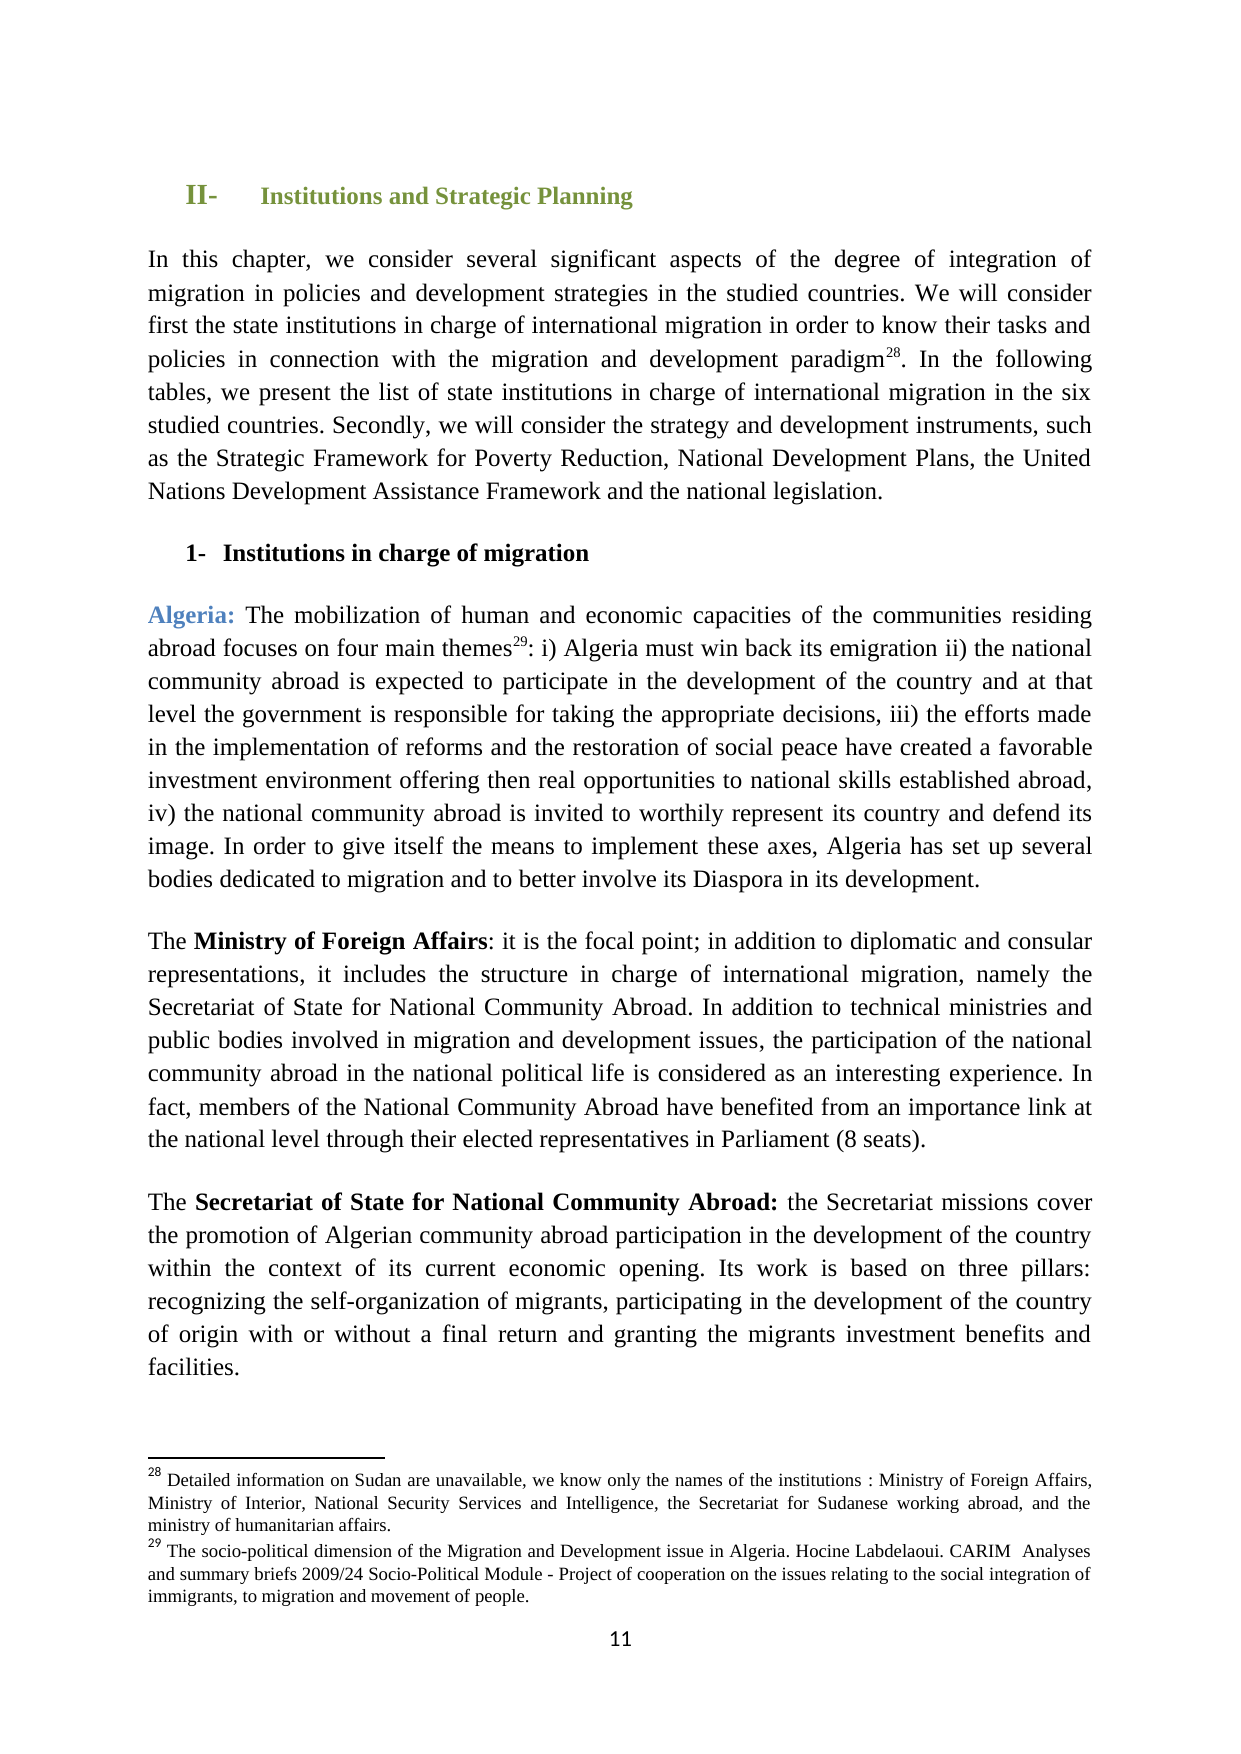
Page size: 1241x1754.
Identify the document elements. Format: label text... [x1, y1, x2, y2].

subtitle Institutions in charge of migration [185, 538, 1092, 567]
text The Secretariat of State for National Community Abroad: the Secretariat missions cover the promotion of Algerian community abroad participation in the development of the country within the context of its current economic opening. Its work is based on three pillars: recognizing the self-organization of migrants, participating in the development of the country of origin with or without a final return and granting the migrants investment benefits and facilities. [148, 1187, 1092, 1381]
text In this chapter, we consider several significant aspects of the degree of integration of migration in policies and development strategies in the studied countries. We will consider first the state institutions in charge of international migration in order to know their tasks and policies in connection with the migration and development paradigm. In the following tables, we present the list of state institutions in charge of international migration in the six studied countries. Secondly, we will consider the strategy and development instruments, such as the Strategic Framework for Poverty Reduction, National Development Plans, the United Nations Development Assistance Framework and the national legislation. [148, 244, 1092, 504]
text The Ministry of Foreign Affairs: it is the focal point; in addition to diplomatic and consular representations, it includes the structure in charge of international migration, namely the Secretariat of State for National Community Abroad. In addition to technical ministries and public bodies involved in migration and development issues, the participation of the national community abroad in the national political life is considered as an interesting experience. In fact, members of the National Community Abroad have benefited from an importance link at the national level through their elected representatives in Parliament (8 seats). [148, 926, 1092, 1153]
text Algeria: The mobilization of human and economic capacities of the communities residing abroad focuses on four main themes: i) Algeria must win back its emigration ii) the national community abroad is expected to participate in the development of the country and at that level the government is responsible for taking the appropriate decisions, iii) the efforts made in the implementation of reforms and the restoration of social peace have created a favorable investment environment offering then real opportunities to national skills established abroad, iv) the national community abroad is invited to worthily represent its country and defend its image. In order to give itself the means to implement these axes, Algeria has set up several bodies dedicated to migration and to better involve its Diaspora in its development. [148, 600, 1092, 893]
list Institutions and Strategic Planning [185, 177, 1092, 210]
